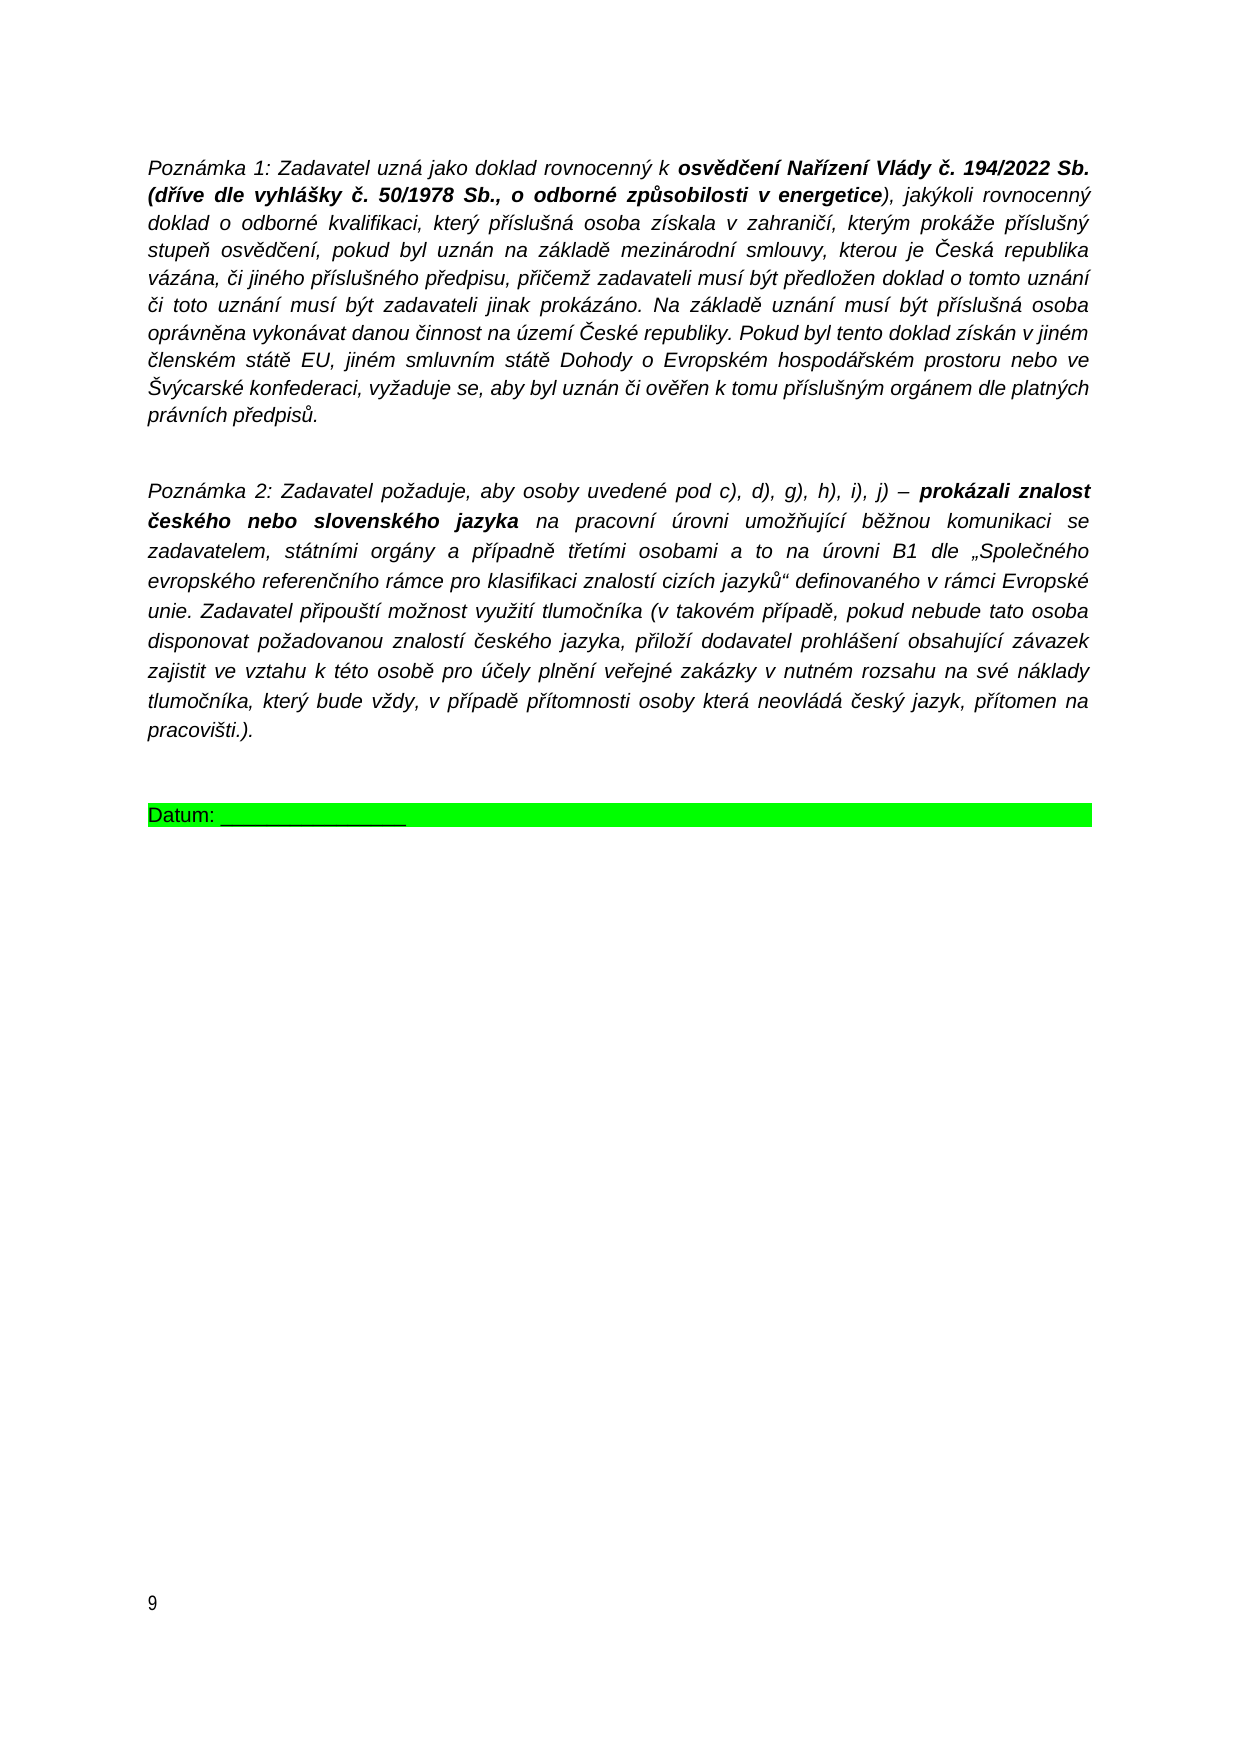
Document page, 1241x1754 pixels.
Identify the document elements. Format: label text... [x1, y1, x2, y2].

text Poznámka 2: Zadavatel požaduje, aby osoby uvedené pod c), d), g), h), i), j) – prokázali znalost českého nebo slovenského jazyka na pracovní úrovni umožňující běžnou komunikaci se zadavatelem, státními orgány a případně třetími osobami a to na úrovni B1 dle „Společného evropského referenčního rámce pro klasifikaci znalostí cizích jazyků“ definovaného v rámci Evropské unie. Zadavatel připouští možnost využití tlumočníka (v takovém případě, pokud nebude tato osoba disponovat požadovanou znalostí českého jazyka, přiloží dodavatel prohlášení obsahující závazek zajistit ve vztahu k této osobě pro účely plnění veřejné zakázky v nutném rozsahu na své náklady tlumočníka, který bude vždy, v případě přítomnosti osoby která neovládá český jazyk, přítomen na pracovišti.). [148, 479, 1092, 742]
text Datum: ________________ [148, 803, 1092, 827]
list Poznámka 1: Zadavatel uzná jako doklad rovnocenný k osvědčení Nařízení Vlády č. 194/2022 Sb. (dříve dle vyhlášky č. 50/1978 Sb., o odborné způsobilosti v energetice), jakýkoli rovnocenný doklad o odborné kvalifikaci, který příslušná osoba získala v zahraničí, kterým prokáže příslušný stupeň osvědčení, pokud byl uznán na základě mezinárodní smlouvy, kterou je Česká republika vázána, či jiného příslušného předpisu, přičemž zadavateli musí být předložen doklad o tomto uznání či toto uznání musí být zadavateli jinak prokázáno. Na základě uznání musí být příslušná osoba oprávněna vykonávat danou činnost na území České republiky. Pokud byl tento doklad získán v jiném členském státě EU, jiném smluvním státě Dohody o Evropském hospodářském prostoru nebo ve Švýcarské konfederaci, vyžaduje se, aby byl uznán či ověřen k tomu příslušným orgánem dle platných právních předpisů. [148, 156, 1092, 427]
